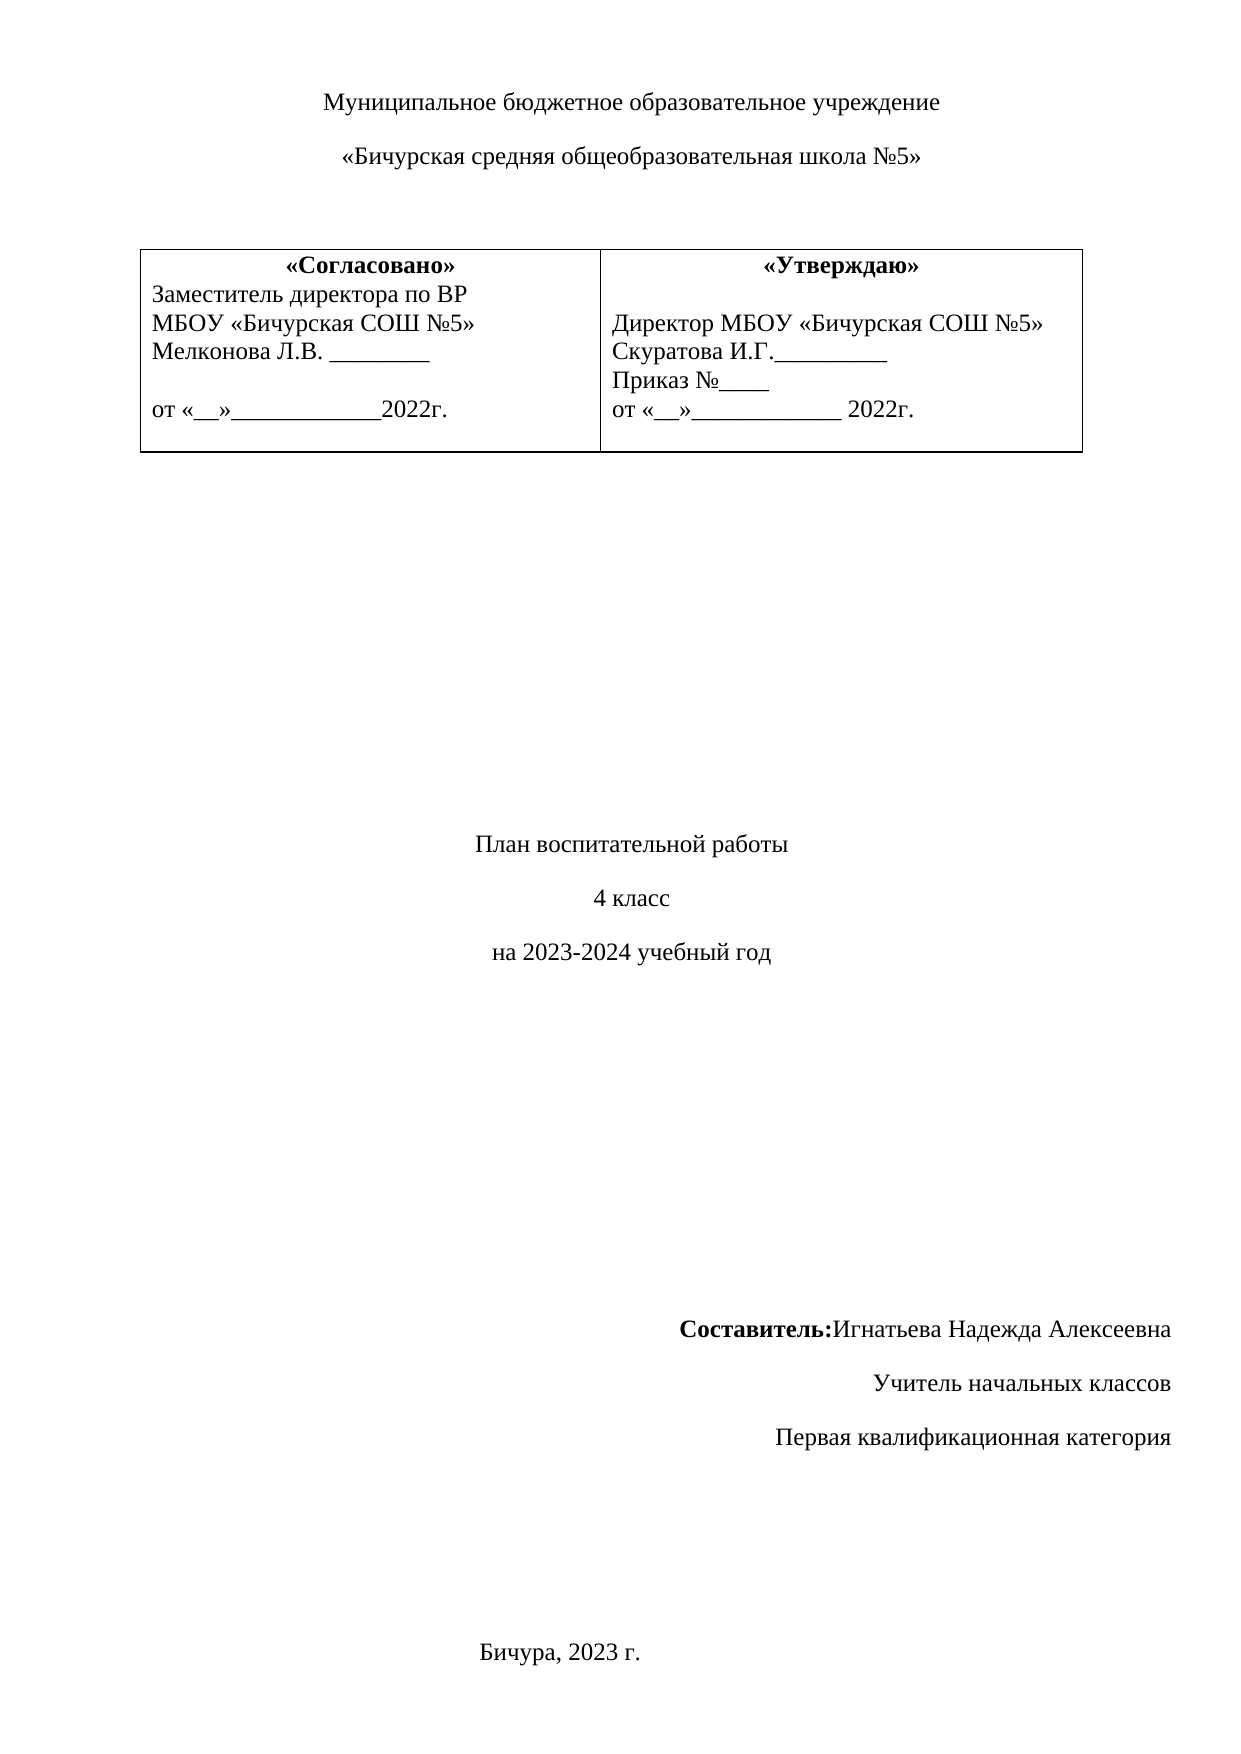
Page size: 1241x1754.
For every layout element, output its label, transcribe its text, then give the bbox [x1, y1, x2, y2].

text на 2023-2024 учебный год [92, 937, 1171, 966]
table_header «Утверждаю» Директор МБОУ «Бичурская СОШ №5» Скуратова И.Г._________ Приказ №____ от «__»____________ 2022г. [601, 250, 1082, 451]
text Составитель:Игнатьева Надежда Алексеевна [92, 1314, 1171, 1343]
text Бичура, 2023 г. [92, 1637, 1171, 1666]
text Муниципальное бюджетное образовательное учреждение [92, 87, 1171, 116]
text Первая квалификационная категория [92, 1422, 1171, 1451]
text 4 класс [92, 883, 1171, 912]
table_header «Согласовано» Заместитель директора по ВР МБОУ «Бичурская СОШ №5» Мелконова Л.В. ________ от «__»____________2022г. [141, 250, 600, 451]
text План воспитательной работы [92, 829, 1171, 858]
text «Бичурская средняя общеобразовательная школа №5» [92, 141, 1171, 170]
text Учитель начальных классов [92, 1368, 1171, 1397]
